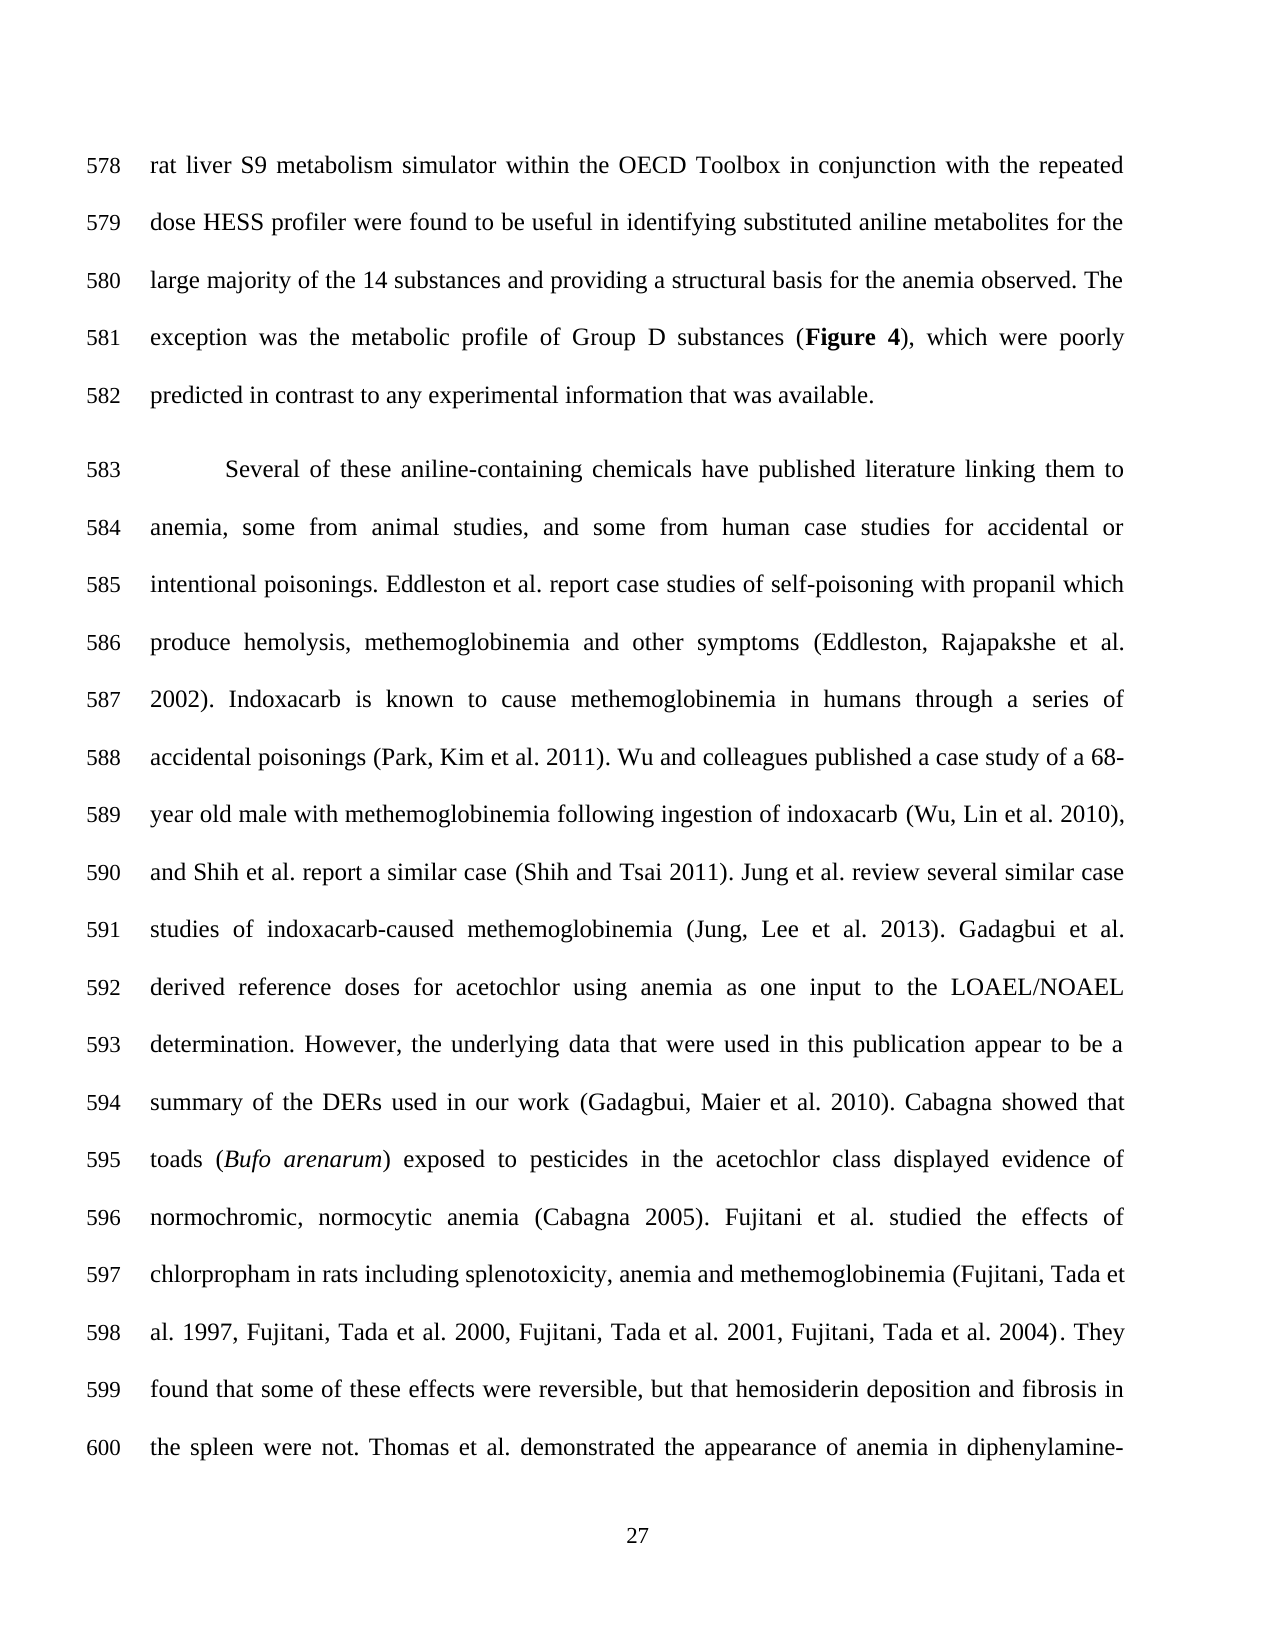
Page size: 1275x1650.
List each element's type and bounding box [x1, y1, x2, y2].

text [150, 454, 1125, 1460]
text [150, 150, 1125, 409]
